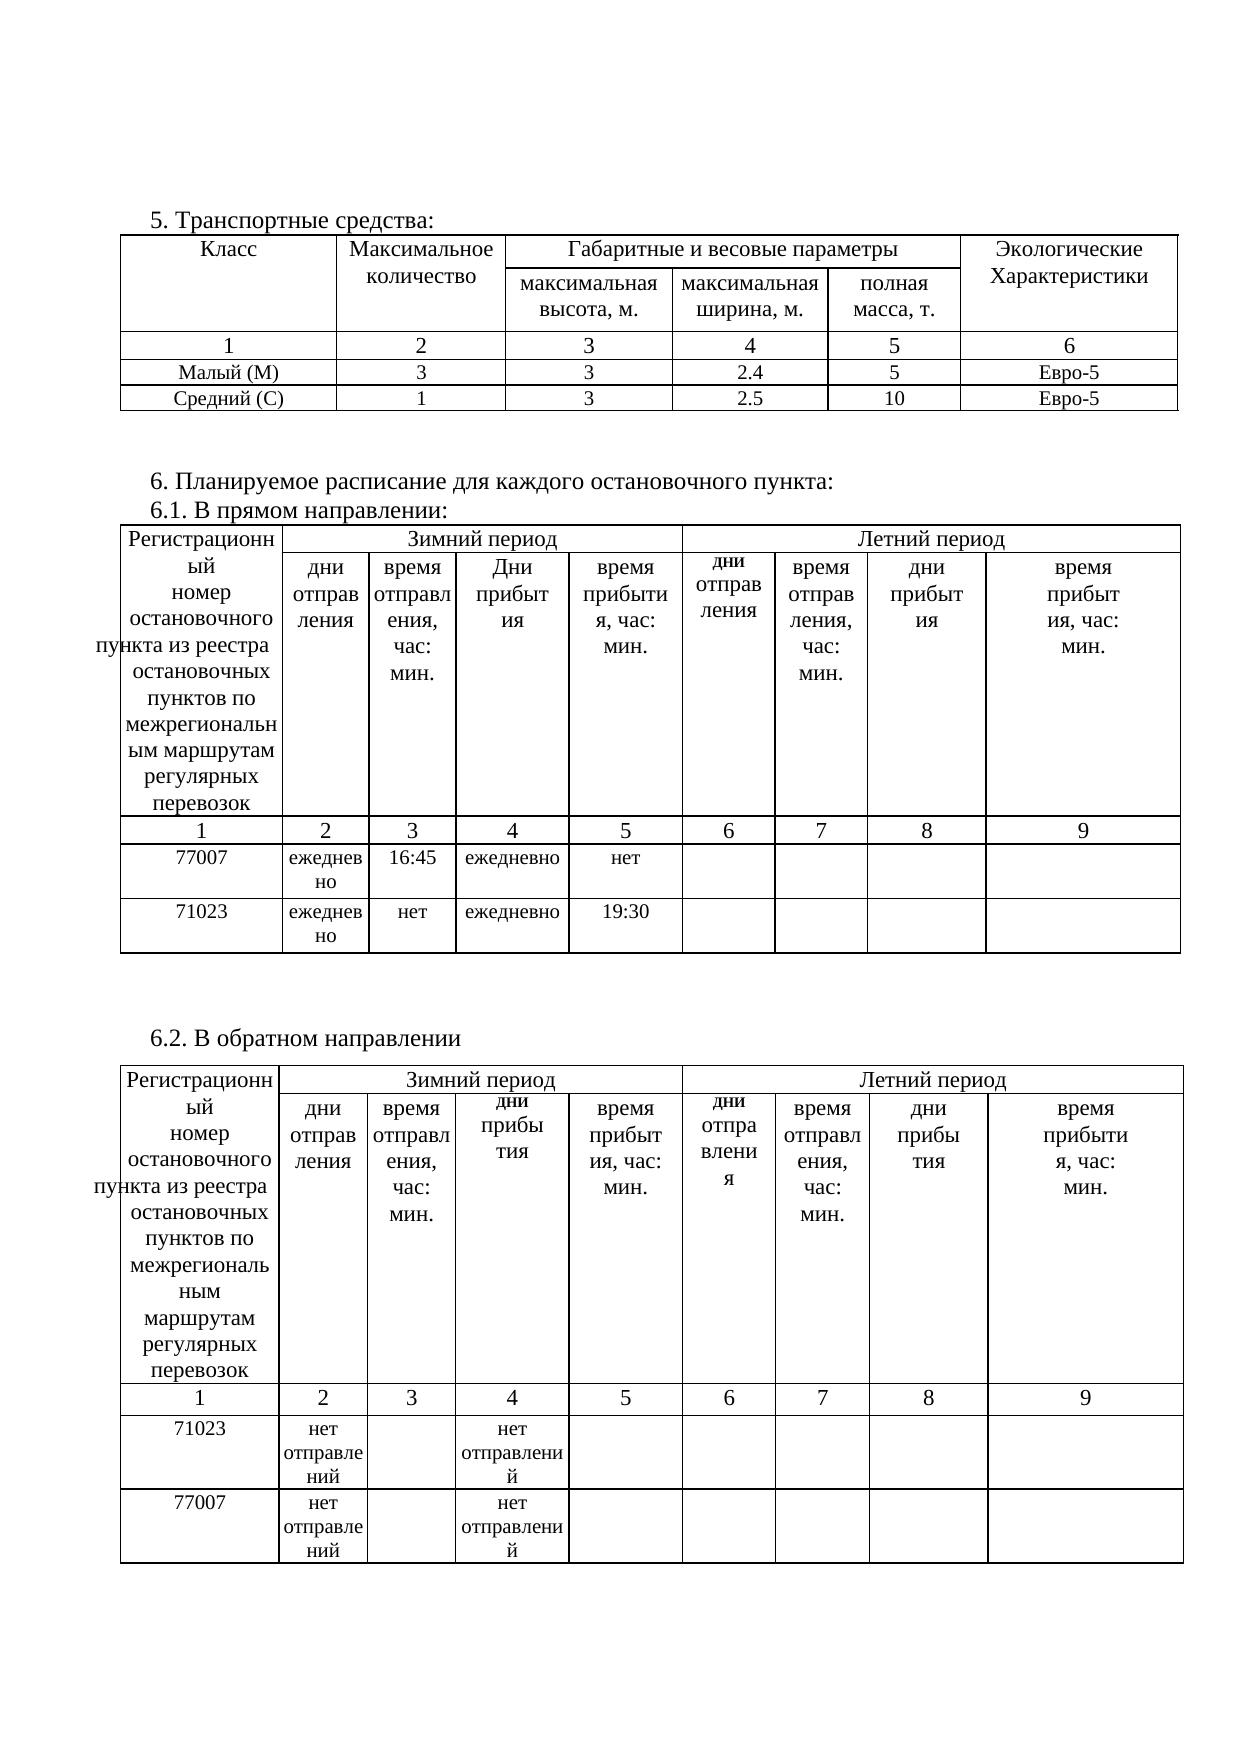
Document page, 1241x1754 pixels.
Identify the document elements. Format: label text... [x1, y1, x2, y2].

table_cell 6 [683, 817, 774, 843]
table_cell время отправ ления, час: мин. [776, 553, 867, 815]
table_cell [989, 1416, 1183, 1488]
table_cell 71023 [121, 1416, 278, 1488]
table_cell 9 [987, 817, 1180, 843]
table_cell [368, 1416, 455, 1488]
table_cell ежедневно [457, 899, 568, 952]
table_cell 5 [570, 1384, 682, 1414]
table_cell [776, 899, 867, 952]
table_cell 2.5 [673, 386, 827, 410]
table_cell [776, 1490, 869, 1562]
table_cell 3 [337, 360, 505, 384]
table_cell 5 [829, 332, 960, 358]
table_cell 2 [283, 817, 368, 843]
table_header Максимальное количество [337, 236, 505, 331]
table_cell нет отправлений [280, 1490, 367, 1562]
table_cell 8 [868, 817, 985, 843]
table_cell 5 [570, 817, 682, 843]
table_cell [868, 899, 985, 952]
table_header Регистрационный номер остановочного пункта из реестра остановочных пунктов по межрегиональным маршрутам регулярных перевозок [121, 1066, 278, 1383]
table_cell 4 [673, 332, 827, 358]
table_cell 1 [337, 386, 505, 410]
table_cell 1 [121, 817, 282, 843]
table_cell 16:45 [370, 845, 455, 898]
table_cell 3 [368, 1384, 455, 1414]
table_cell 7 [776, 817, 867, 843]
table_cell дни прибы тия [870, 1094, 987, 1383]
table_header Летний период [683, 526, 1180, 552]
table_cell 71023 [121, 899, 282, 952]
table_header Летний период [683, 1066, 1183, 1093]
table_cell дни отправ ления [280, 1094, 367, 1383]
table_cell 9 [989, 1384, 1183, 1414]
table_cell максимальная высота, м. [506, 269, 672, 331]
table_cell [776, 845, 867, 898]
table_cell 6 [683, 1384, 775, 1414]
table_cell [776, 1416, 869, 1488]
table_cell 19:30 [570, 899, 682, 952]
table_cell дни отправ ления [283, 553, 368, 815]
table_cell [870, 1416, 987, 1488]
table_cell 10 [829, 386, 960, 410]
table_cell [368, 1490, 455, 1562]
table_cell дни прибыт ия [868, 553, 985, 815]
table_cell время прибыти я, час: мин. [570, 553, 682, 815]
table_cell [570, 1490, 682, 1562]
table_cell нет отправлений [280, 1416, 367, 1488]
table_cell нет отправлений [456, 1416, 568, 1488]
table_cell максимальная ширина, м. [673, 269, 827, 331]
table_cell 3 [370, 817, 455, 843]
table_cell полная масса, т. [829, 269, 960, 331]
table_cell 3 [506, 360, 672, 384]
table_header Регистрационный номер остановочного пункта из реестра остановочных пунктов по межрегиональным маршрутам регулярных перевозок [121, 526, 282, 815]
table_cell 4 [456, 1384, 568, 1414]
table_cell нет [370, 899, 455, 952]
table_cell время отправл ения, час: мин. [776, 1094, 869, 1383]
table_cell время отправл ения, час: мин. [370, 553, 455, 815]
table_header Экологические Характеристики [961, 236, 1177, 331]
table_cell 6 [961, 332, 1177, 358]
table_cell 77007 [121, 845, 282, 898]
table_cell Дни прибыт ия [457, 553, 568, 815]
table_cell ДНИ отпра влени я [683, 1094, 775, 1383]
table_cell Средний (С) [121, 386, 336, 410]
table_cell [683, 845, 774, 898]
table_cell ДНИ прибы тия [456, 1094, 568, 1383]
table_cell [989, 1490, 1183, 1562]
table_cell Малый (М) [121, 360, 336, 384]
table_cell время отправл ения, час: мин. [368, 1094, 455, 1383]
table_cell нет [570, 845, 682, 898]
table_header Зимний период [283, 526, 682, 552]
table_cell 2 [280, 1384, 367, 1414]
table_cell 1 [121, 1384, 278, 1414]
text 6.2. В обратном направлении [150, 1023, 1090, 1052]
table_cell ежедневно [457, 845, 568, 898]
table_cell Евро-5 [961, 360, 1177, 384]
table_cell 3 [506, 386, 672, 410]
table_cell [868, 845, 985, 898]
text 5. Транспортные средства: [150, 205, 1090, 234]
table_cell ежедневно [283, 899, 368, 952]
text 6. Планируемое расписание для каждого остановочного пункта: [150, 466, 1090, 495]
table_cell [683, 1416, 775, 1488]
table_cell 8 [870, 1384, 987, 1414]
table_header Класс [121, 236, 336, 331]
table_cell нет отправлений [456, 1490, 568, 1562]
table_cell [987, 899, 1180, 952]
table_cell время прибыт ия, час: мин. [987, 553, 1180, 815]
table_cell 1 [121, 332, 336, 358]
table_header Габаритные и весовые параметры [506, 236, 960, 267]
table_cell время прибыт ия, час: мин. [570, 1094, 682, 1383]
table_cell время прибыти я, час: мин. [989, 1094, 1183, 1383]
table_cell ежедневно [283, 845, 368, 898]
table_cell 2 [337, 332, 505, 358]
table_cell [870, 1490, 987, 1562]
table_cell 5 [829, 360, 960, 384]
table_cell [683, 1490, 775, 1562]
table_cell ДНИ отправ ления [683, 553, 774, 815]
table_cell [683, 899, 774, 952]
table_cell Евро-5 [961, 386, 1177, 410]
table_cell [987, 845, 1180, 898]
table_cell 4 [457, 817, 568, 843]
table_cell 7 [776, 1384, 869, 1414]
table_cell [570, 1416, 682, 1488]
text 6.1. В прямом направлении: [150, 495, 1090, 524]
table_cell 2.4 [673, 360, 827, 384]
table_cell 77007 [121, 1490, 278, 1562]
table_cell 3 [506, 332, 672, 358]
table_header Зимний период [280, 1066, 682, 1093]
